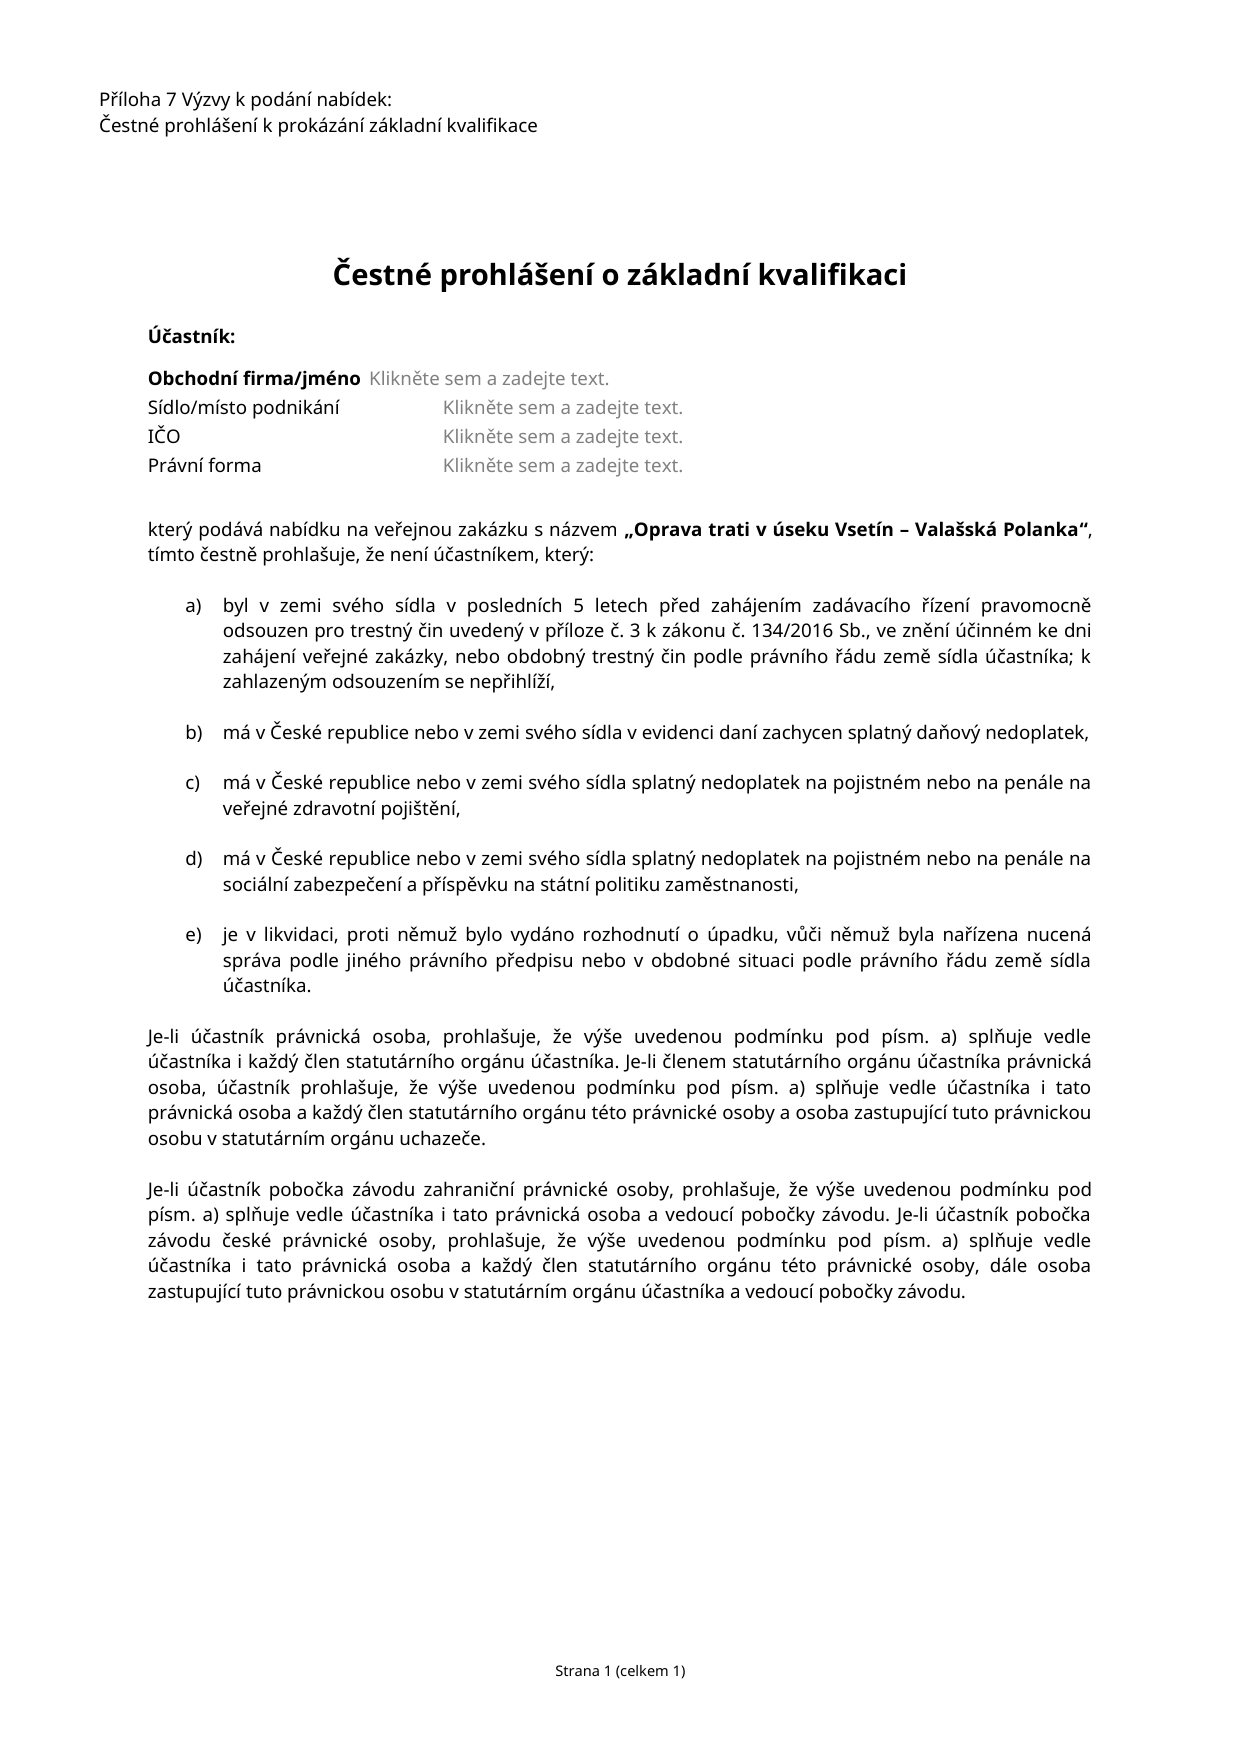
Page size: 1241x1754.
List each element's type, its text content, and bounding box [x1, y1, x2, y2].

title Čestné prohlášení o základní kvalifikaci [148, 254, 1093, 293]
list má v České republice nebo v zemi svého sídla splatný nedoplatek na pojistném nebo na penále na sociální zabezpečení a příspěvku na státní politiku zaměstnanosti, [185, 846, 1093, 897]
text Je-li účastník právnická osoba, prohlašuje, že výše uvedenou podmínku pod písm. a) splňuje vedle účastníka i každý člen statutárního orgánu účastníka. Je-li členem statutárního orgánu účastníka právnická osoba, účastník prohlašuje, že výše uvedenou podmínku pod písm. a) splňuje vedle účastníka i tato právnická osoba a každý člen statutárního orgánu této právnické osoby a osoba zastupující tuto právnickou osobu v statutárním orgánu uchazeče. [148, 1023, 1093, 1151]
text Účastník: [148, 318, 1093, 349]
text Obchodní firma/jméno [148, 362, 1093, 391]
text Právní forma [148, 449, 1093, 478]
text který podává nabídku na veřejnou zakázku s názvem „Oprava trati v úseku Vsetín – Valašská Polanka“, tímto čestně prohlašuje, že není účastníkem, který: [148, 516, 1093, 567]
text Je-li účastník pobočka závodu zahraniční právnické osoby, prohlašuje, že výše uvedenou podmínku pod písm. a) splňuje vedle účastníka i tato právnická osoba a vedoucí pobočky závodu. Je-li účastník pobočka závodu české právnické osoby, prohlašuje, že výše uvedenou podmínku pod písm. a) splňuje vedle účastníka i tato právnická osoba a každý člen statutárního orgánu této právnické osoby, dále osoba zastupující tuto právnickou osobu v statutárním orgánu účastníka a vedoucí pobočky závodu. [148, 1176, 1093, 1304]
list byl v zemi svého sídla v posledních 5 letech před zahájením zadávacího řízení pravomocně odsouzen pro trestný čin uvedený v příloze č. 3 k zákonu č. 134/2016 Sb., ve znění účinném ke dni zahájení veřejné zakázky, nebo obdobný trestný čin podle právního řádu země sídla účastníka; k zahlazeným odsouzením se nepřihlíží, [185, 592, 1093, 694]
text IČO [148, 420, 1093, 449]
text Sídlo/místo podnikání [148, 391, 1093, 420]
list je v likvidaci, proti němuž bylo vydáno rozhodnutí o úpadku, vůči němuž byla nařízena nucená správa podle jiného právního předpisu nebo v obdobné situaci podle právního řádu země sídla účastníka. [185, 922, 1093, 998]
list má v České republice nebo v zemi svého sídla splatný nedoplatek na pojistném nebo na penále na veřejné zdravotní pojištění, [185, 769, 1093, 821]
list má v České republice nebo v zemi svého sídla v evidenci daní zachycen splatný daňový nedoplatek, [185, 719, 1093, 744]
